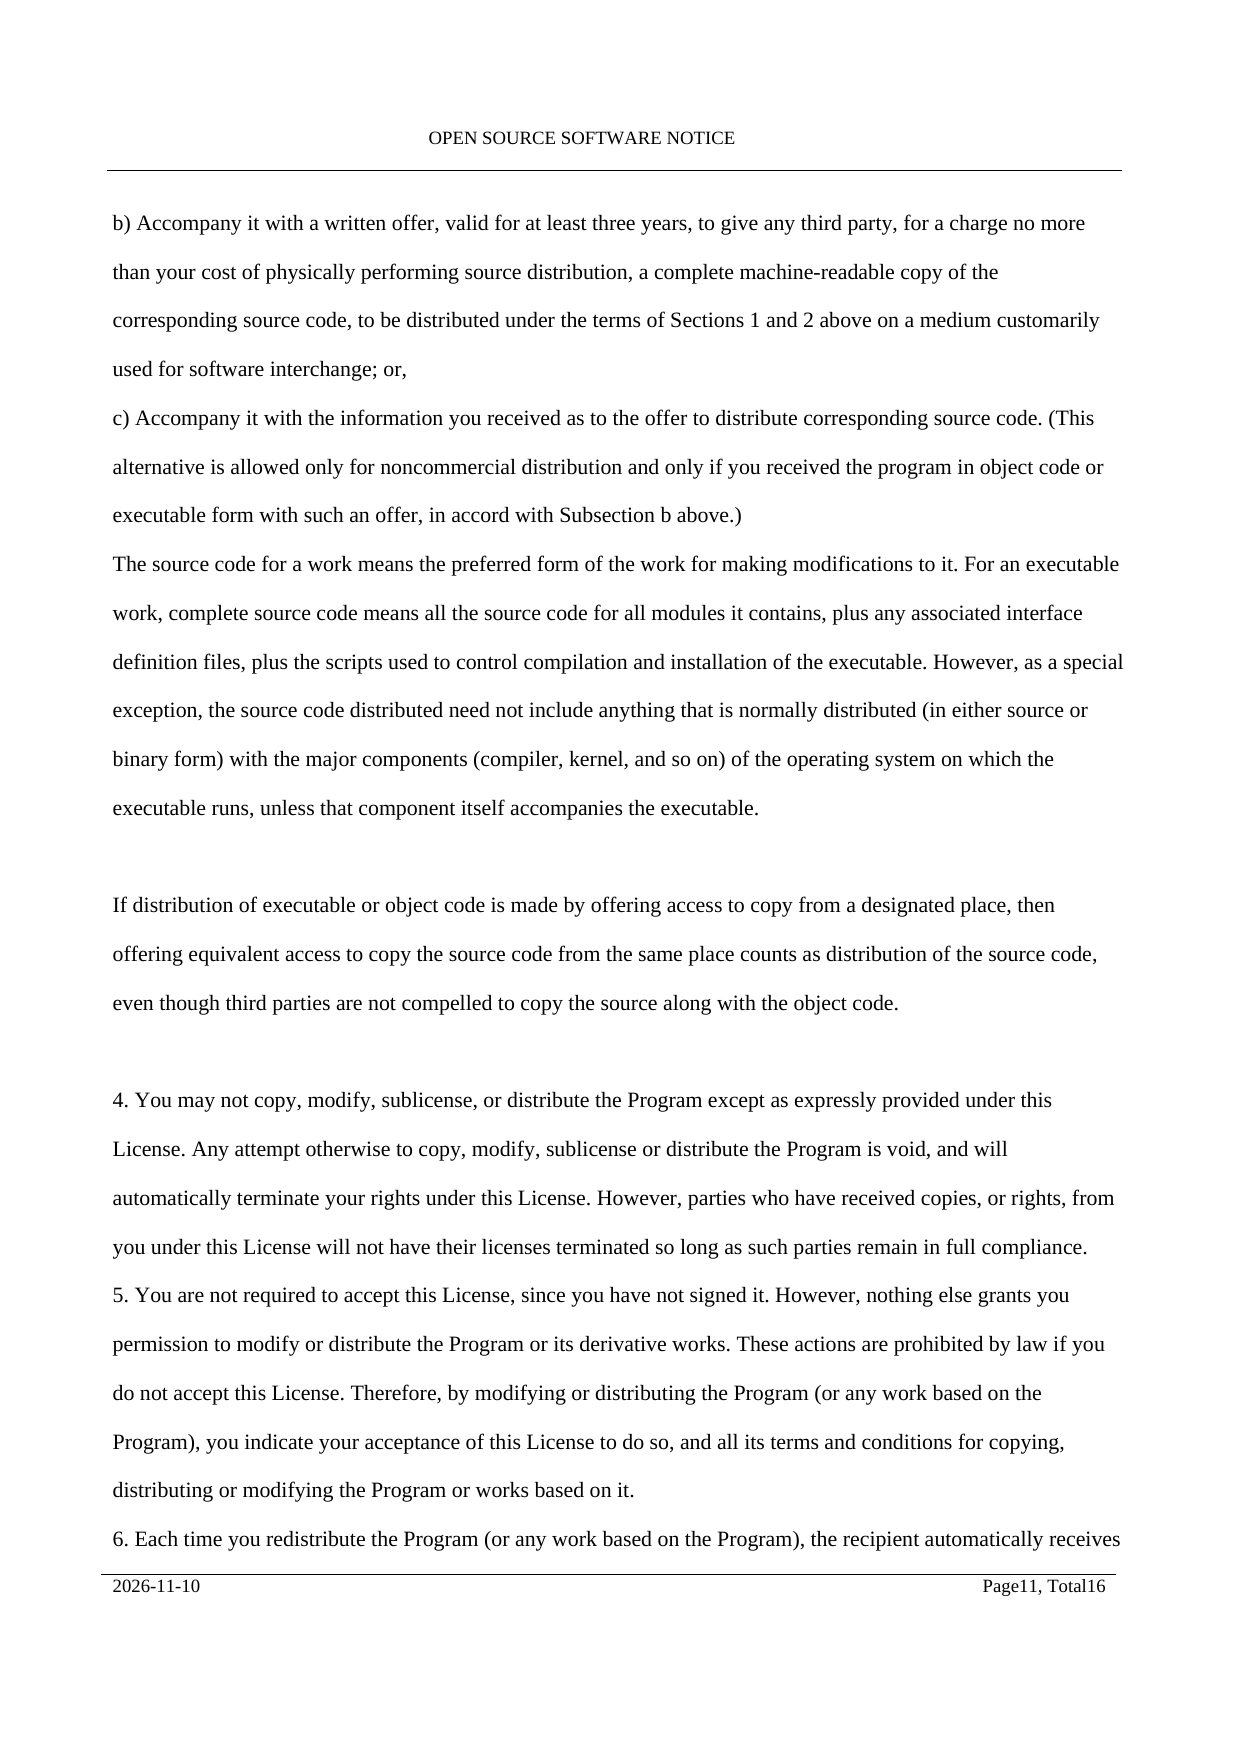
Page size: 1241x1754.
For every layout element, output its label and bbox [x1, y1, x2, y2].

text [112, 206, 1128, 1555]
